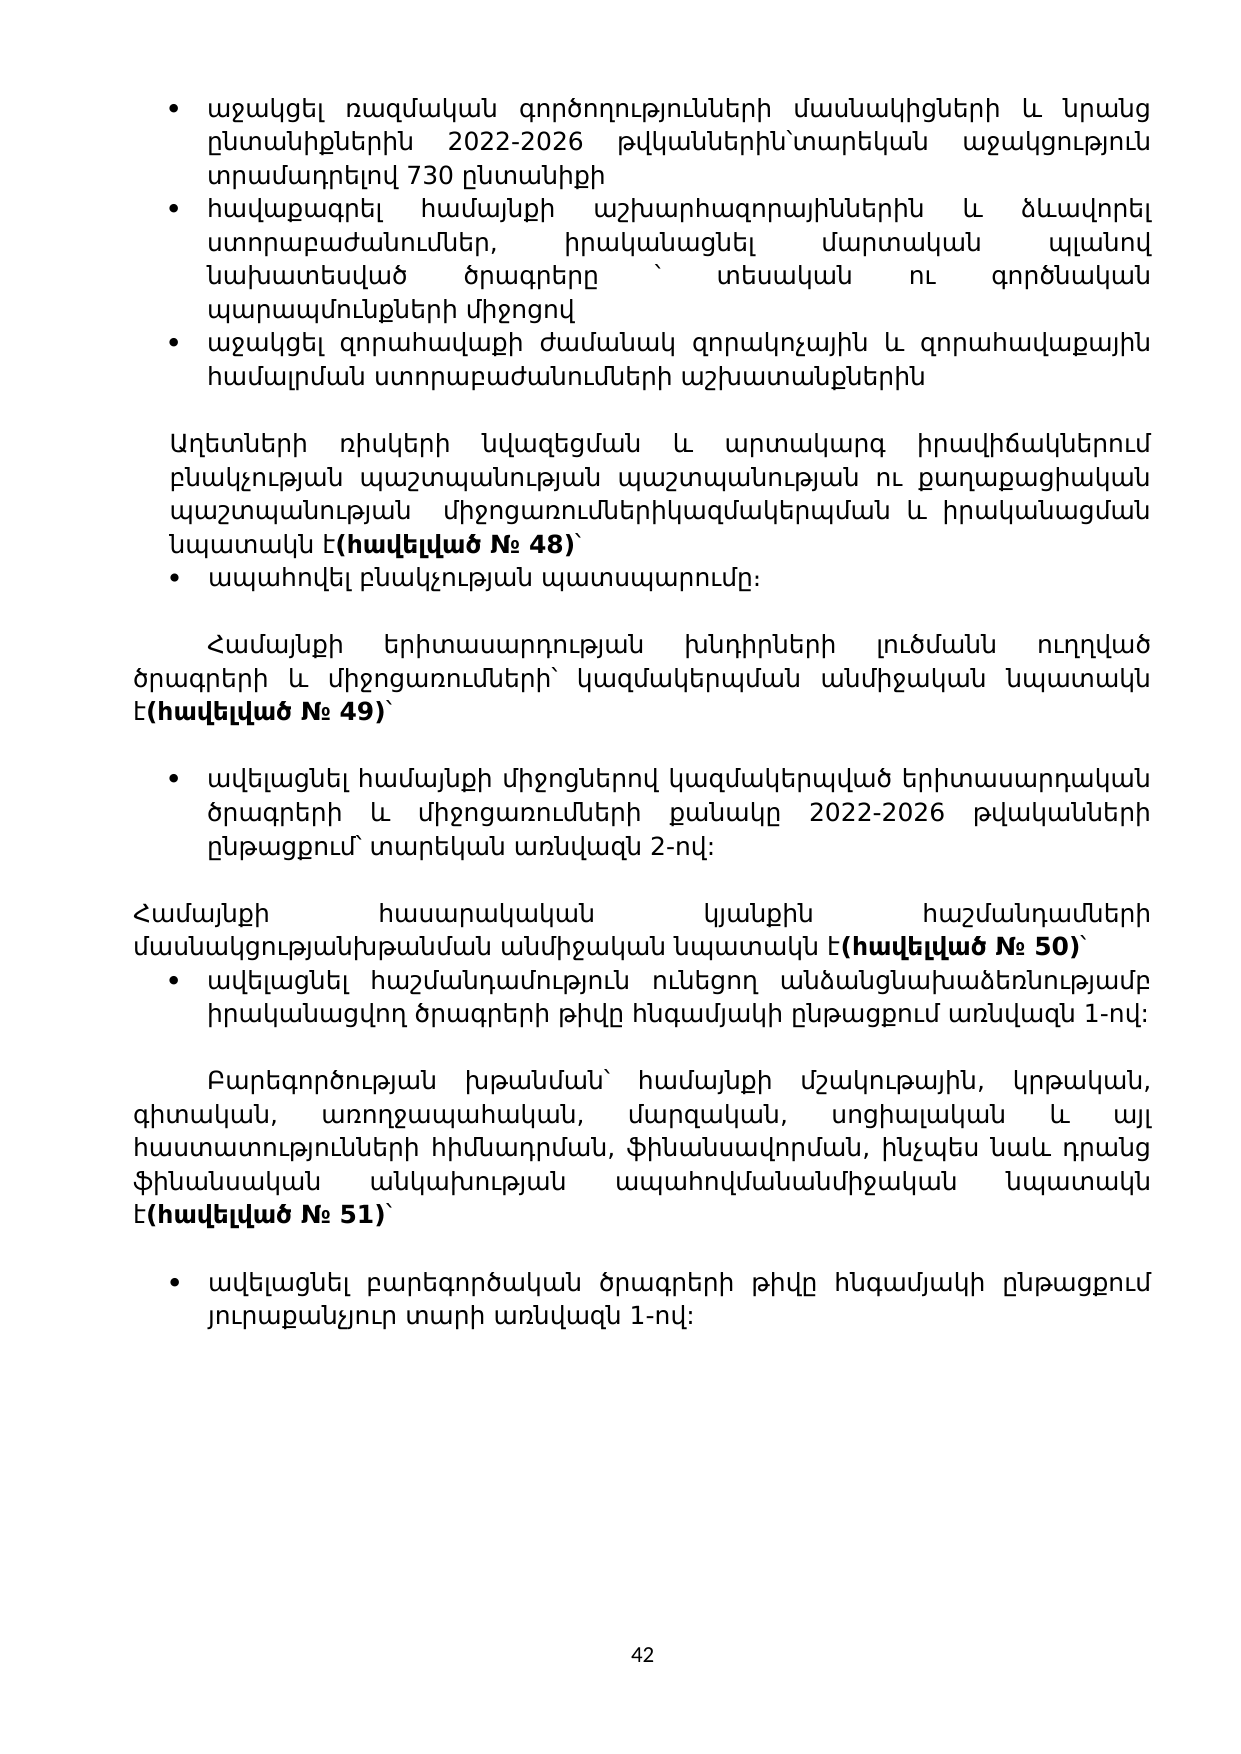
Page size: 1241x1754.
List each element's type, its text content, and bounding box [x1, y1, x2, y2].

list հավաքագրել համայնքի աշխարհազորայիններին և ձևավորել ստորաբաժանումներ, իրականացնել մարտական պլանով նախատեսված ծրագրերը ՝ տեսական ու գործնական պարապմունքների միջոցով [169, 194, 1152, 324]
list ավելացնել համայնքի միջոցներով կազմակերպված երիտասարդական ծրագրերի և միջոցառումների քանակը 2022-2026 թվականների ընթացքում՝ տարեկան առնվազն 2-ով: [169, 764, 1152, 861]
text Բարեգործության խթանման՝ համայնքի մշակութային, կրթական, գիտական, առողջապահական, մարզական, սոցիալական և այլ հաստատությունների հիմնադրման, ֆինանսավորման, ինչպես նաև դրանց ֆինանսական անկախության ապահովմանանմիջական նպատակն է(հավելված № 51)՝ [133, 1066, 1152, 1230]
text Համայնքի հասարակական կյանքին հաշմանդամների մասնակցությանխթանման անմիջական նպատակն է(հավելված № 50)՝ [133, 899, 1152, 961]
list աջակցել զորահավաքի ժամանակ զորակոչային և զորահավաքային համալրման ստորաբաժանումների աշխատանքներին [169, 328, 1152, 391]
text Համայնքի երիտասարդության խնդիրների լուծմանն ուղղված ծրագրերի և միջոցառումների՝ կազմակերպման անմիջական նպատակն է(հավելված № 49)՝ [133, 630, 1152, 727]
list ապահովել բնակչության պատսպարումը։ [170, 563, 1152, 592]
list աջակցել ռազմական գործողությունների մասնակիցների և նրանց ընտանիքներին 2022-2026 թվկաններին՝տարեկան աջակցություն տրամադրելով 730 ընտանիքի [169, 94, 1152, 190]
list ավելացնել հաշմանդամություն ունեցող անձանցնախաձեռնությամբ իրականացվող ծրագրերի թիվը հնգամյակի ընթացքում առնվազն 1-ով: [169, 966, 1152, 1028]
list ավելացնել բարեգործական ծրագրերի թիվը հնգամյակի ընթացքում յուրաքանչյուր տարի առնվազն 1-ով: [170, 1268, 1152, 1330]
text Աղետների ռիսկերի նվազեցման և արտակարգ իրավիճակներում բնակչության պաշտպանության պաշտպանության ու քաղաքացիական պաշտպանության միջոցառումներիկազմակերպման և իրականացման նպատակն է(հավելված № 48)՝ [169, 429, 1152, 559]
